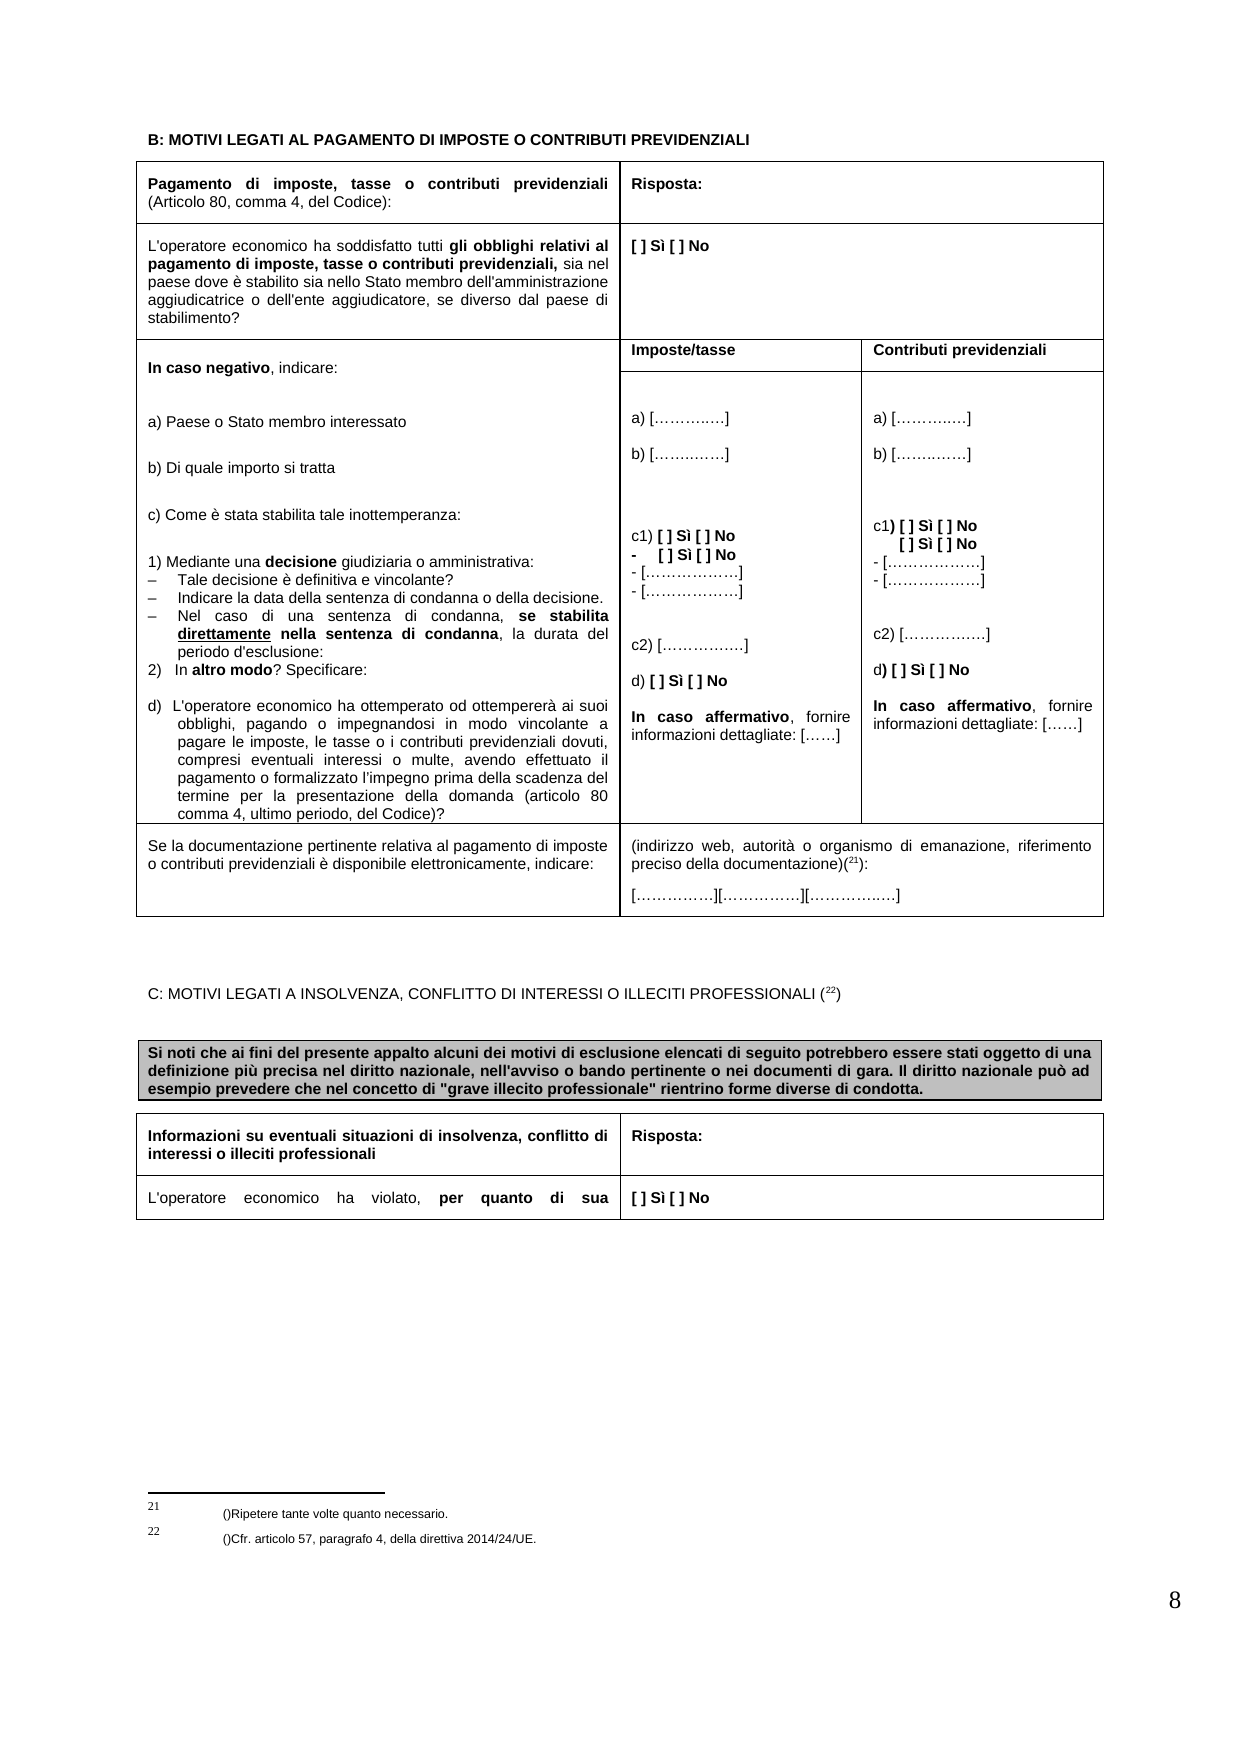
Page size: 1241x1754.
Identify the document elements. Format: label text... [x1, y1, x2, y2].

table_header Pagamento di imposte, tasse o contributi previdenziali (Articolo 80, comma 4, del Codice): [137, 162, 619, 223]
table_cell a) [………..…] b) [……..……] c1) [ ] Sì [ ] No [ ] Sì [ ] No - [………………] - [………………] c2) [………….…] d) [ ] Sì [ ] No In caso affermativo, fornire informazioni dettagliate: [……] [862, 372, 1103, 823]
table_header Risposta: [621, 162, 1103, 223]
table_cell a) [………..…] b) [……..……] c1) [ ] Sì [ ] No - [ ] Sì [ ] No - [………………] - [………………] c2) [………….…] d) [ ] Sì [ ] No In caso affermativo, fornire informazioni dettagliate: [……] [621, 372, 861, 823]
table_cell In caso negativo, indicare: a) Paese o Stato membro interessato b) Di quale importo si tratta c) Come è stata stabilita tale inottemperanza: 1) Mediante una decisione giudiziaria o amministrativa: Tale decisione è definitiva e vincolante? Indicare la data della sentenza di condanna o della decisione. Nel caso di una sentenza di condanna, se stabilita direttamente nella sentenza di condanna, la durata del periodo d'esclusione: 2) In altro modo? Specificare: d) L'operatore economico ha ottemperato od ottempererà ai suoi obblighi, pagando o impegnandosi in modo vincolante a pagare le imposte, le tasse o i contributi previdenziali dovuti, compresi eventuali interessi o multe, avendo effettuato il pagamento o formalizzato l’impegno prima della scadenza del termine per la presentazione della domanda (articolo 80 comma 4, ultimo periodo, del Codice)? [137, 340, 619, 823]
table_cell L'operatore economico ha soddisfatto tutti gli obblighi relativi al pagamento di imposte, tasse o contributi previdenziali, sia nel paese dove è stabilito sia nello Stato membro dell'amministrazione aggiudicatrice o dell'ente aggiudicatore, se diverso dal paese di stabilimento? [137, 224, 619, 339]
table_header Informazioni su eventuali situazioni di insolvenza, conflitto di interessi o illeciti professionali [137, 1114, 620, 1175]
table_header Risposta: [621, 1114, 1103, 1175]
table_cell [ ] Sì [ ] No [621, 1176, 1103, 1219]
table_cell [ ] Sì [ ] No [621, 224, 1103, 339]
title C: motivi legati a insolvenza, conflitto di interessi o illeciti professionali () [148, 985, 1093, 1003]
text B: MOTIVI LEGATI AL PAGAMENTO DI IMPOSTE O CONTRIBUTI PREVIDENZIALI [148, 131, 1093, 149]
text Si noti che ai fini del presente appalto alcuni dei motivi di esclusione elencati di seguito potrebbero essere stati oggetto di una definizione più precisa nel diritto nazionale, nell'avviso o bando pertinente o nei documenti di gara. Il diritto nazionale può ad esempio prevedere che nel concetto di "grave illecito professionale" rientrino forme diverse di condotta. [139, 1041, 1101, 1099]
table_cell Imposte/tasse [621, 340, 861, 371]
table_cell (indirizzo web, autorità o organismo di emanazione, riferimento preciso della documentazione)(): [……………][……………][…………..…] [621, 824, 1103, 916]
table_cell Contributi previdenziali [862, 340, 1103, 371]
table_cell Se la documentazione pertinente relativa al pagamento di imposte o contributi previdenziali è disponibile elettronicamente, indicare: [137, 824, 619, 916]
